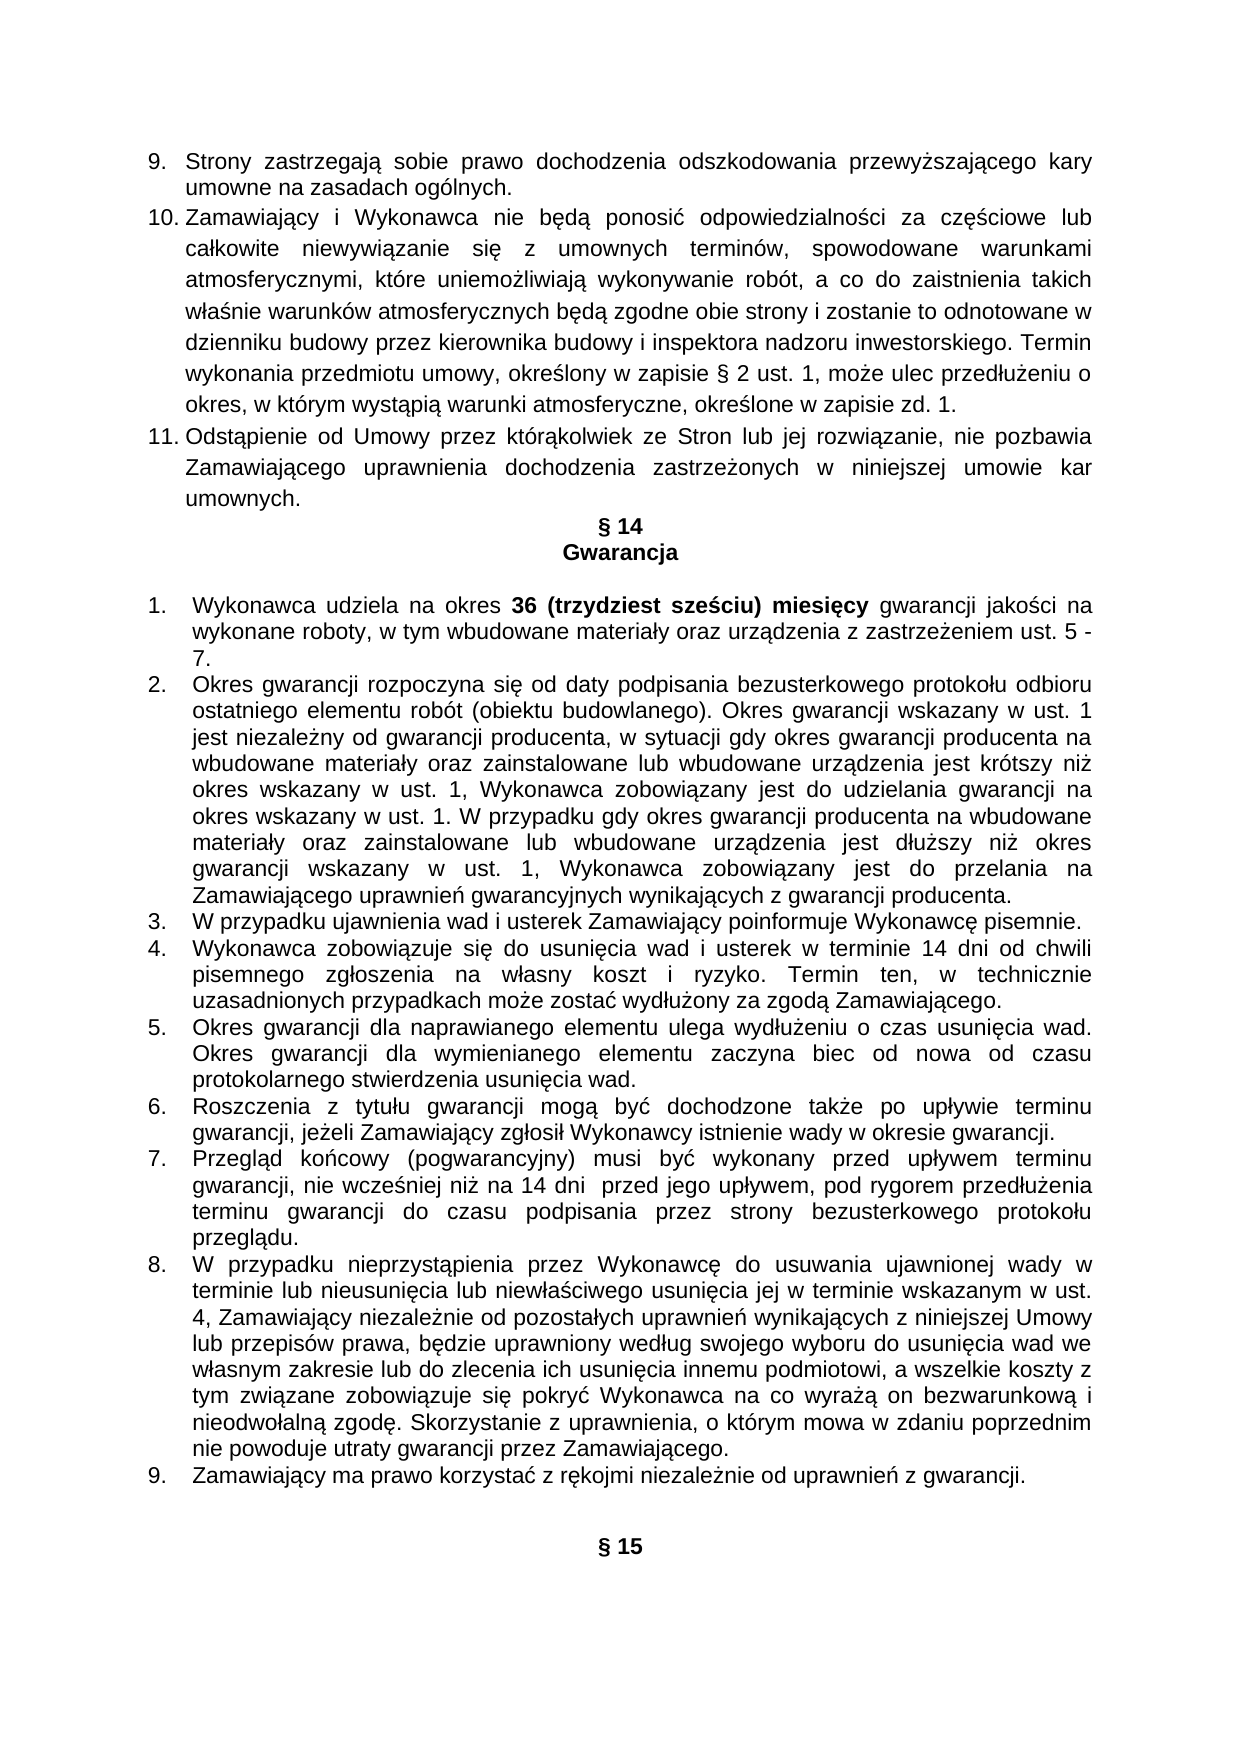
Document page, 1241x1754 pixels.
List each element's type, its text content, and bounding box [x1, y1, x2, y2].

list Okres gwarancji dla naprawianego elementu ulega wydłużeniu o czas usunięcia wad. Okres gwarancji dla wymienianego elementu zaczyna biec od nowa od czasu protokolarnego stwierdzenia usunięcia wad. [148, 1013, 1093, 1093]
text § 15 [148, 1533, 1093, 1559]
list Przegląd końcowy (pogwarancyjny) musi być wykonany przed upływem terminu gwarancji, nie wcześniej niż na 14 dni przed jego upływem, pod rygorem przedłużenia terminu gwarancji do czasu podpisania przez strony bezusterkowego protokołu przeglądu. [148, 1145, 1093, 1251]
list Strony zastrzegają sobie prawo dochodzenia odszkodowania przewyższającego kary umowne na zasadach ogólnych. [148, 148, 1093, 200]
text Gwarancja [148, 539, 1093, 566]
list W przypadku ujawnienia wad i usterek Zamawiający poinformuje Wykonawcę pisemnie. [148, 908, 1093, 934]
list Wykonawca zobowiązuje się do usunięcia wad i usterek w terminie 14 dni od chwili pisemnego zgłoszenia na własny koszt i ryzyko. Termin ten, w technicznie uzasadnionych przypadkach może zostać wydłużony za zgodą Zamawiającego. [148, 934, 1093, 1013]
list W przypadku nieprzystąpienia przez Wykonawcę do usuwania ujawnionej wady w terminie lub nieusunięcia lub niewłaściwego usunięcia jej w terminie wskazanym w ust. 4, Zamawiający niezależnie od pozostałych uprawnień wynikających z niniejszej Umowy lub przepisów prawa, będzie uprawniony według swojego wyboru do usunięcia wad we własnym zakresie lub do zlecenia ich usunięcia innemu podmiotowi, a wszelkie koszty z tym związane zobowiązuje się pokryć Wykonawca na co wyrażą on bezwarunkową i nieodwołalną zgodę. Skorzystanie z uprawnienia, o którym mowa w zdaniu poprzednim nie powoduje utraty gwarancji przez Zamawiającego. [148, 1251, 1093, 1462]
list Wykonawca udziela na okres 36 (trzydziest sześciu) miesięcy gwarancji jakości na wykonane roboty, w tym wbudowane materiały oraz urządzenia z zastrzeżeniem ust. 5 - 7. [148, 592, 1093, 671]
list Okres gwarancji rozpoczyna się od daty podpisania bezusterkowego protokołu odbioru ostatniego elementu robót (obiektu budowlanego). Okres gwarancji wskazany w ust. 1 jest niezależny od gwarancji producenta, w sytuacji gdy okres gwarancji producenta na wbudowane materiały oraz zainstalowane lub wbudowane urządzenia jest krótszy niż okres wskazany w ust. 1, Wykonawca zobowiązany jest do udzielania gwarancji na okres wskazany w ust. 1. W przypadku gdy okres gwarancji producenta na wbudowane materiały oraz zainstalowane lub wbudowane urządzenia jest dłuższy niż okres gwarancji wskazany w ust. 1, Wykonawca zobowiązany jest do przelania na Zamawiającego uprawnień gwarancyjnych wynikających z gwarancji producenta. [148, 671, 1093, 908]
list Roszczenia z tytułu gwarancji mogą być dochodzone także po upływie terminu gwarancji, jeżeli Zamawiający zgłosił Wykonawcy istnienie wady w okresie gwarancji. [148, 1093, 1093, 1145]
text § 14 [148, 513, 1093, 539]
list Zamawiający ma prawo korzystać z rękojmi niezależnie od uprawnień z gwarancji. [148, 1462, 1093, 1488]
list Odstąpienie od Umowy przez którąkolwiek ze Stron lub jej rozwiązanie, nie pozbawia Zamawiającego uprawnienia dochodzenia zastrzeżonych w niniejszej umowie kar umownych. [148, 419, 1093, 513]
list Zamawiający i Wykonawca nie będą ponosić odpowiedzialności za częściowe lub całkowite niewywiązanie się z umownych terminów, spowodowane warunkami atmosferycznymi, które uniemożliwiają wykonywanie robót, a co do zaistnienia takich właśnie warunków atmosferycznych będą zgodne obie strony i zostanie to odnotowane w dzienniku budowy przez kierownika budowy i inspektora nadzoru inwestorskiego. Termin wykonania przedmiotu umowy, określony w zapisie § 2 ust. 1, może ulec przedłużeniu o okres, w którym wystąpią warunki atmosferyczne, określone w zapisie zd. 1. [148, 200, 1093, 419]
